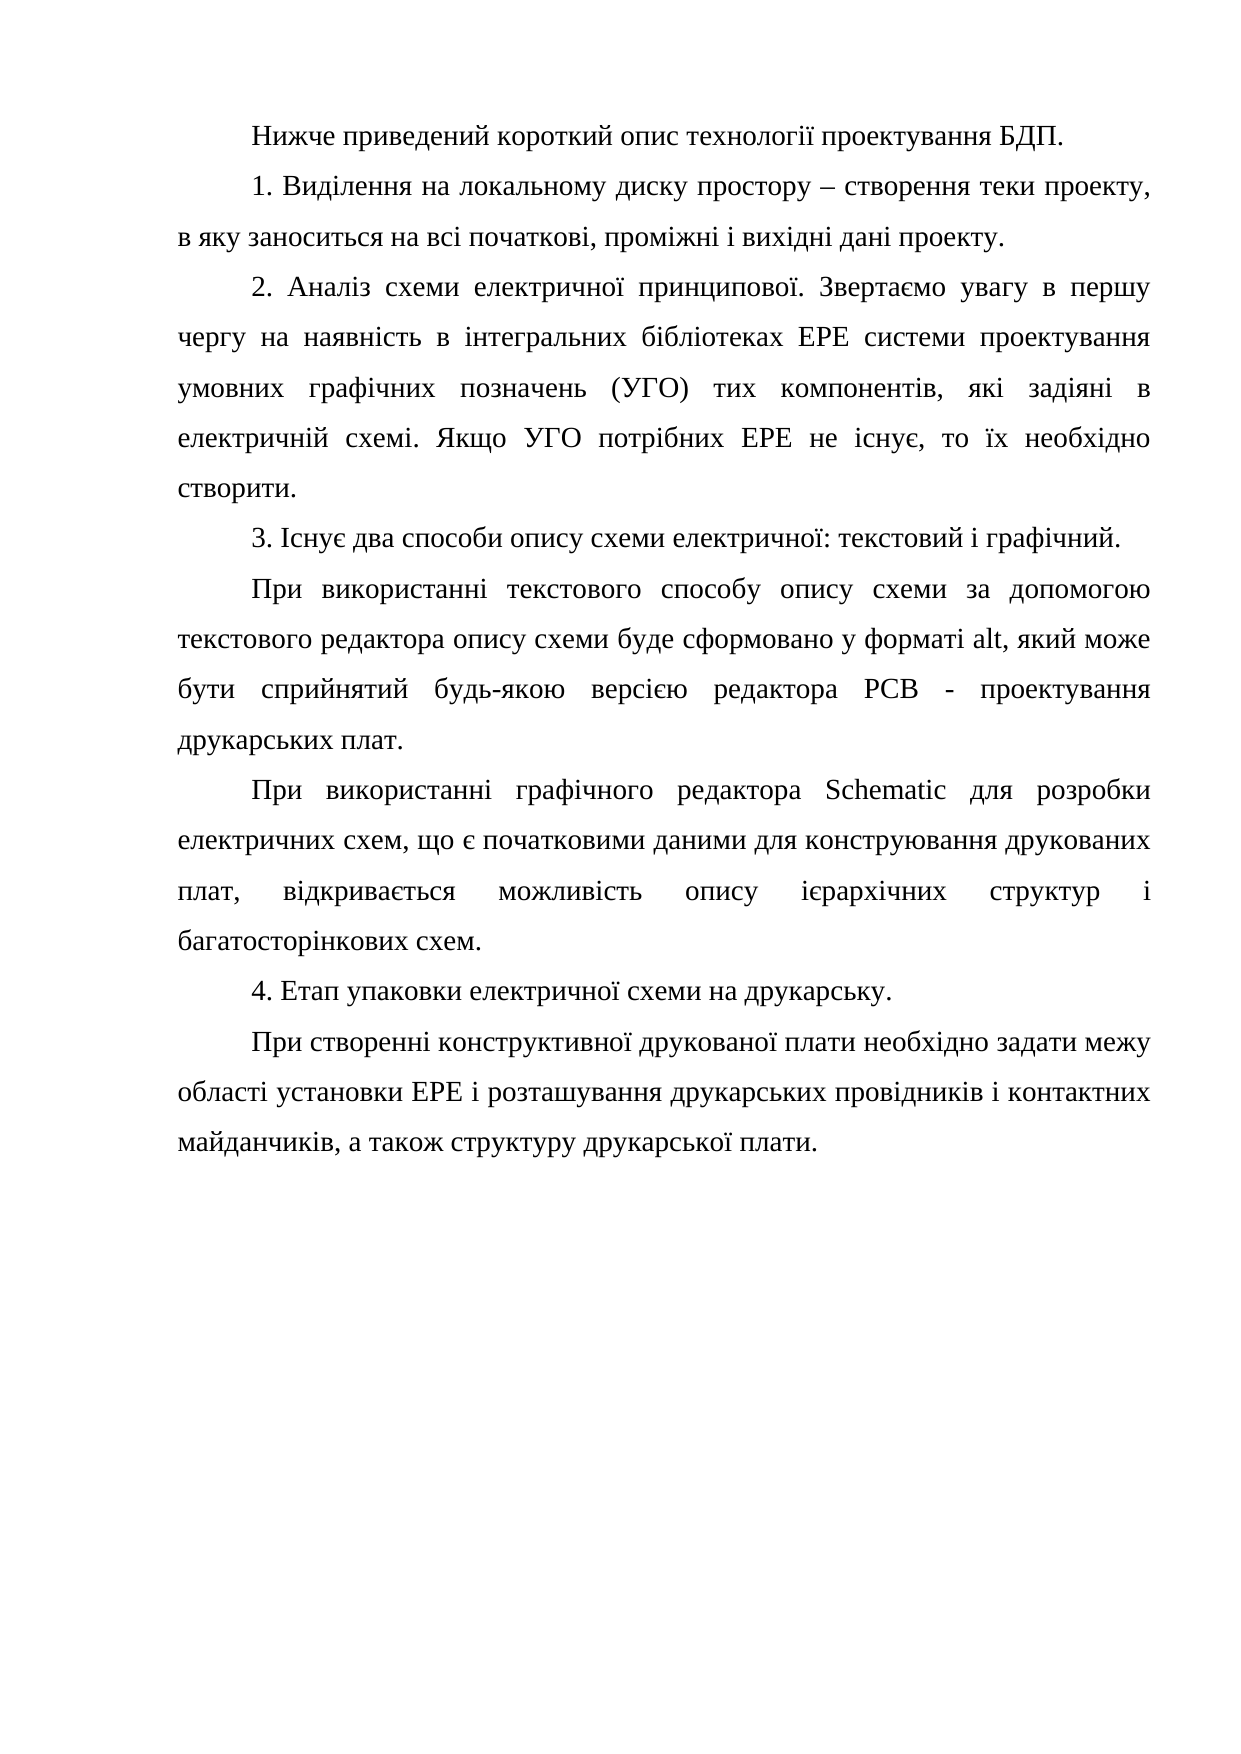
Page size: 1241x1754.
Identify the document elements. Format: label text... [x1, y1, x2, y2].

text При використанні графічного редактора Schematic для розробки електричних схем, що є початковими даними для конструювання друкованих плат, відкривається можливість опису ієрархічних структур і багатосторінкових схем. [177, 772, 1152, 957]
text 4. Етап упаковки електричної схеми на друкарську. [177, 973, 1152, 1007]
text При використанні текстового способу опису схеми за допомогою текстового редактора опису схеми буде сформовано у форматі alt, який може бути сприйнятий будь-якою версією редактора РСВ - проектування друкарських плат. [177, 571, 1152, 755]
text 1. Виділення на локальному диску простору – створення теки проекту, в яку заноситься на всі початкові, проміжні і вихідні дані проекту. [177, 168, 1152, 252]
text 3. Існує два способи опису схеми електричної: текстовий і графічний. [177, 521, 1152, 554]
text Нижче приведений короткий опис технології проектування БДП. [177, 118, 1152, 152]
text При створенні конструктивної друкованої плати необхідно задати межу області установки ЕРЕ і розташування друкарських провідників і контактних майданчиків, а також структуру друкарської плати. [177, 1024, 1152, 1158]
text 2. Аналіз схеми електричної принципової. Звертаємо увагу в першу чергу на наявність в інтегральних бібліотеках ЕРЕ системи проектування умовних графічних позначень (УГО) тих компонентів, які задіяні в електричній схемі. Якщо УГО потрібних ЕРЕ не існує, то їх необхідно створити. [177, 269, 1152, 504]
